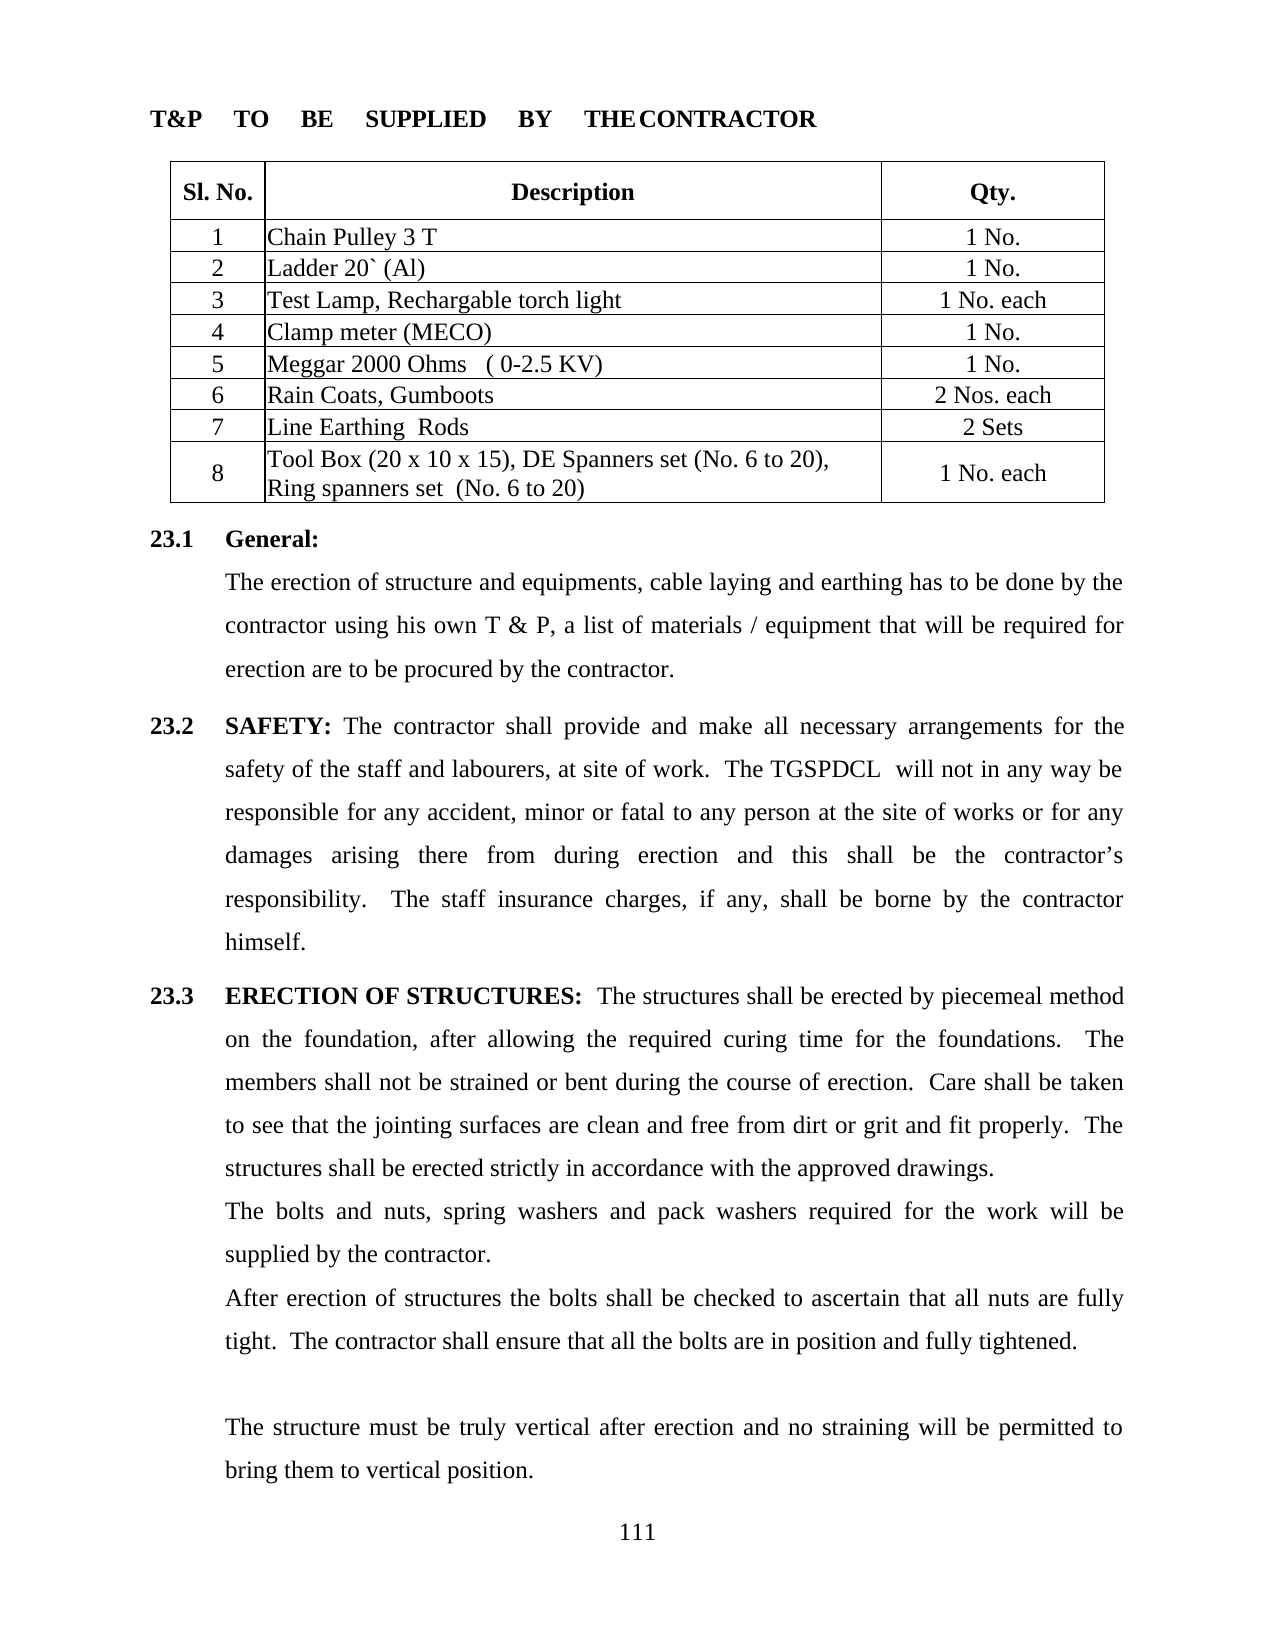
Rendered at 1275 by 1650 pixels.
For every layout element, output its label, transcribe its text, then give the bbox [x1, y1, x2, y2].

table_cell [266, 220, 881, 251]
text T&P TO BE SUPPLIED BY THE CONTRACTOR [150, 104, 1125, 132]
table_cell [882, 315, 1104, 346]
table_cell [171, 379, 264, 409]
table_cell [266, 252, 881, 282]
text The bolts and nuts, spring washers and pack washers required for the work will be supplied by the contractor. [150, 1196, 1125, 1268]
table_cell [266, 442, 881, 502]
text After erection of structures the bolts shall be checked to ascertain that all nuts are fully tight. The contractor shall ensure that all the bolts are in position and fully tightened. [150, 1283, 1125, 1354]
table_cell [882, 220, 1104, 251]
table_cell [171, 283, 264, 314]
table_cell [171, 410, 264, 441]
text 23.2 SAFETY: The contractor shall provide and make all necessary arrangements for the safety of the staff and labourers, at site of work. The TGSPDCL will not in any way be responsible for any accident, minor or fatal to any person at the site of works or for any damages arising there from during erection and this shall be the contractor’s responsibility. The staff insurance charges, if any, shall be borne by the contractor himself. [150, 711, 1125, 956]
text The erection of structure and equipments, cable laying and earthing has to be done by the contractor using his own T & P, a list of materials / equipment that will be required for erection are to be procured by the contractor. [225, 567, 1125, 682]
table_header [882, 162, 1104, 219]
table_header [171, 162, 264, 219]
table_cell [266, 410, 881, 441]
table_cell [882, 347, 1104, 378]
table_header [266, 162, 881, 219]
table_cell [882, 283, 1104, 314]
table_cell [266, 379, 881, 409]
text The structure must be truly vertical after erection and no straining will be permitted to bring them to vertical position. [150, 1412, 1125, 1484]
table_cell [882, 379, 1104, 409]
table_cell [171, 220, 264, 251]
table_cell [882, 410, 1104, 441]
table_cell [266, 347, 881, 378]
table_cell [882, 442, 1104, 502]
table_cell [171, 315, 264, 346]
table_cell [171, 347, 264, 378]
text 23.3 ERECTION OF STRUCTURES: The structures shall be erected by piecemeal method on the foundation, after allowing the required curing time for the foundations. The members shall not be strained or bent during the course of erection. Care shall be taken to see that the jointing surfaces are clean and free from dirt or grit and fit properly. The structures shall be erected strictly in accordance with the approved drawings. [150, 981, 1125, 1182]
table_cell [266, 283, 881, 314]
text 23.1 General: [150, 524, 1125, 553]
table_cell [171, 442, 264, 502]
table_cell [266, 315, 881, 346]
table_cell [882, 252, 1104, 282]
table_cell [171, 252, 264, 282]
